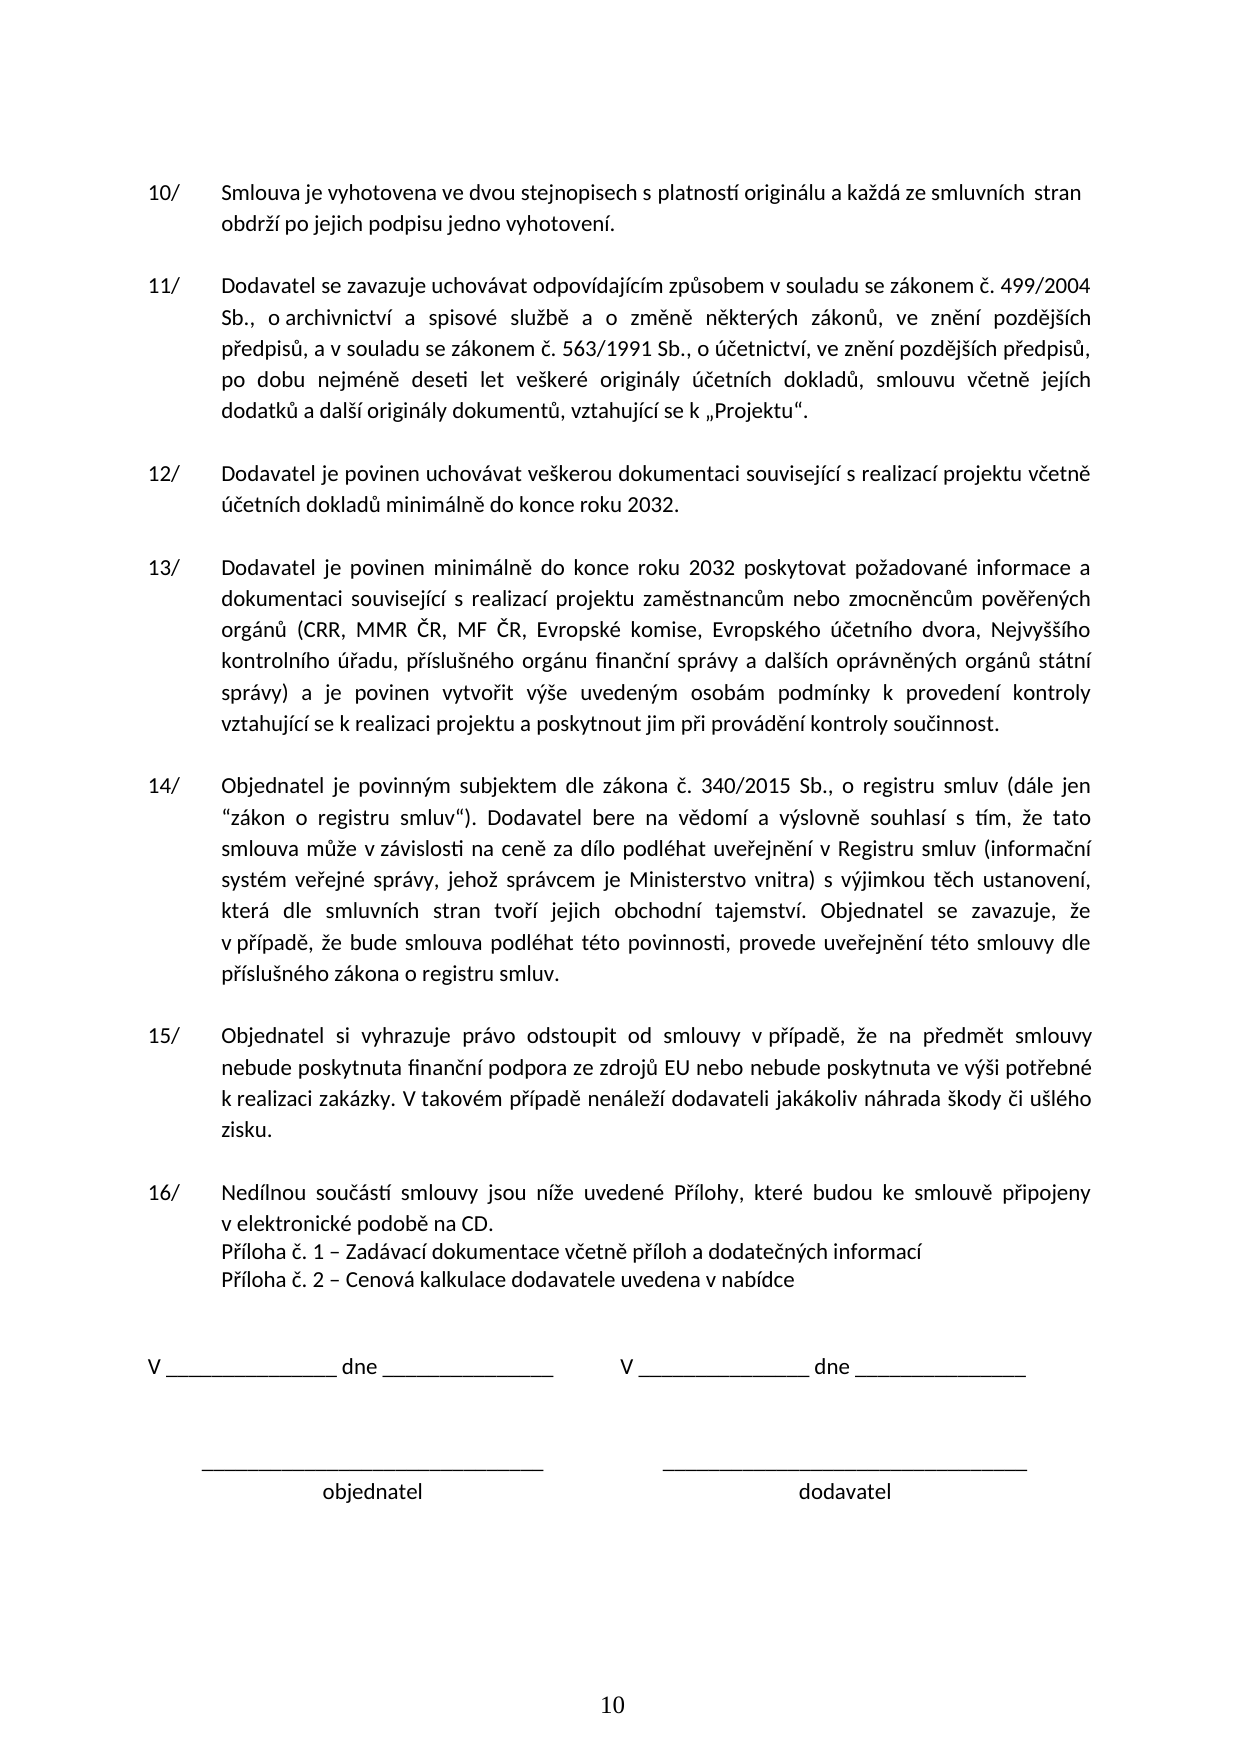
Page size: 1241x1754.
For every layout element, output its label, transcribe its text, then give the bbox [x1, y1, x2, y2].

text 16/ Nedílnou součástí smlouvy jsou níže uvedené Přílohy, které budou ke smlouvě připojeny v elektronické podobě na CD. [148, 1175, 1092, 1237]
text Příloha č. 1 – Zadávací dokumentace včetně příloh a dodatečných informací [221, 1237, 1092, 1266]
table_cell ______________________________ objednatel [136, 1381, 609, 1506]
text 15/ Objednatel si vyhrazuje právo odstoupit od smlouvy v případě, že na předmět smlouvy nebude poskytnuta finanční podpora ze zdrojů EU nebo nebude poskytnuta ve výši potřebné k realizaci zakázky. V takovém případě nenáleží dodavateli jakákoliv náhrada škody či ušlého zisku. [148, 1019, 1092, 1144]
text 11/ Dodavatel se zavazuje uchovávat odpovídajícím způsobem v souladu se zákonem č. 499/2004 Sb., o archivnictví a spisové službě a o změně některých zákonů, ve znění pozdějších předpisů, a v souladu se zákonem č. 563/1991 Sb., o účetnictví, ve znění pozdějších předpisů, po dobu nejméně deseti let veškeré originály účetních dokladů, smlouvu včetně jejích dodatků a další originály dokumentů, vztahující se k „Projektu“. [148, 269, 1092, 425]
text 13/ Dodavatel je povinen minimálně do konce roku 2032 poskytovat požadované informace a dokumentaci související s realizací projektu zaměstnancům nebo zmocněncům pověřených orgánů (CRR, MMR ČR, MF ČR, Evropské komise, Evropského účetního dvora, Nejvyššího kontrolního úřadu, příslušného orgánu finanční správy a dalších oprávněných orgánů státní správy) a je povinen vytvořit výše uvedeným osobám podmínky k provedení kontroly vztahující se k realizaci projektu a poskytnout jim při provádění kontroly součinnost. [148, 550, 1092, 737]
text Příloha č. 2 – Cenová kalkulace dodavatele uvedena v nabídce [221, 1266, 1092, 1293]
table_cell ________________________________ dodavatel [609, 1381, 1081, 1506]
table_header V _______________ dne _______________ [609, 1350, 1081, 1381]
text 12/ Dodavatel je povinen uchovávat veškerou dokumentaci související s realizací projektu včetně účetních dokladů minimálně do konce roku 2032. [148, 456, 1092, 519]
text 14/ Objednatel je povinným subjektem dle zákona č. 340/2015 Sb., o registru smluv (dále jen “zákon o registru smluv“). Dodavatel bere na vědomí a výslovně souhlasí s tím, že tato smlouva může v závislosti na ceně za dílo podléhat uveřejnění v Registru smluv (informační systém veřejné správy, jehož správcem je Ministerstvo vnitra) s výjimkou těch ustanovení, která dle smluvních stran tvoří jejich obchodní tajemství. Objednatel se zavazuje, že v případě, že bude smlouva podléhat této povinnosti, provede uveřejnění této smlouvy dle příslušného zákona o registru smluv. [148, 769, 1092, 987]
text 10/ Smlouva je vyhotovena ve dvou stejnopisech s platností originálu a každá ze smluvních stran obdrží po jejich podpisu jedno vyhotovení. [148, 175, 1092, 237]
table_header V _______________ dne _______________ [136, 1350, 609, 1381]
